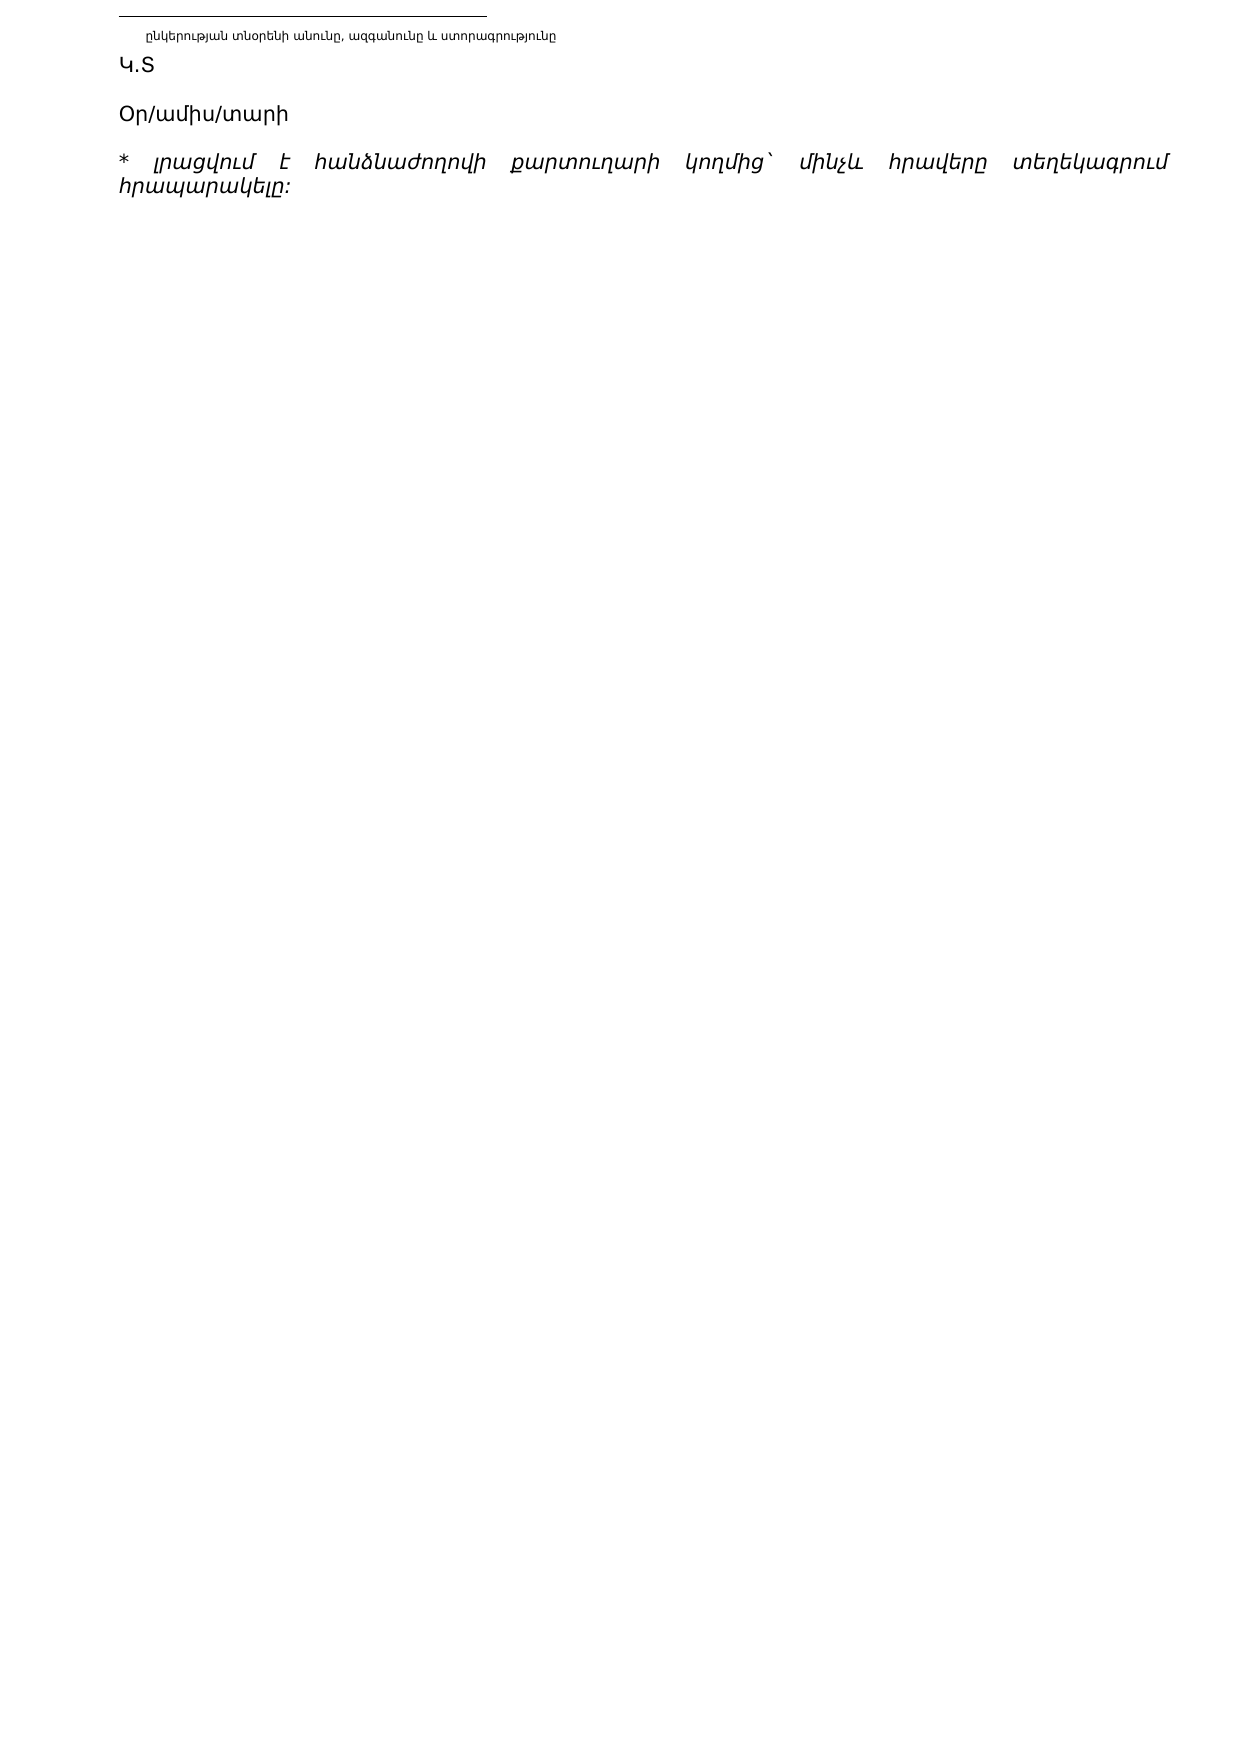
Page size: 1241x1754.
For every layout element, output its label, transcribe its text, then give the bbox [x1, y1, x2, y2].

text * լրացվում է հանձնաժողովի քարտուղարի կողմից` մինչև հրավերը տեղեկագրում հրապարակելը: [118, 150, 1171, 199]
text Կ.Տ [118, 53, 1171, 77]
text Օր/ամիս/տարի [118, 102, 1171, 126]
text ընկերության տնօրենի անունը, ազգանունը և ստորագրությունը [118, 29, 1171, 53]
